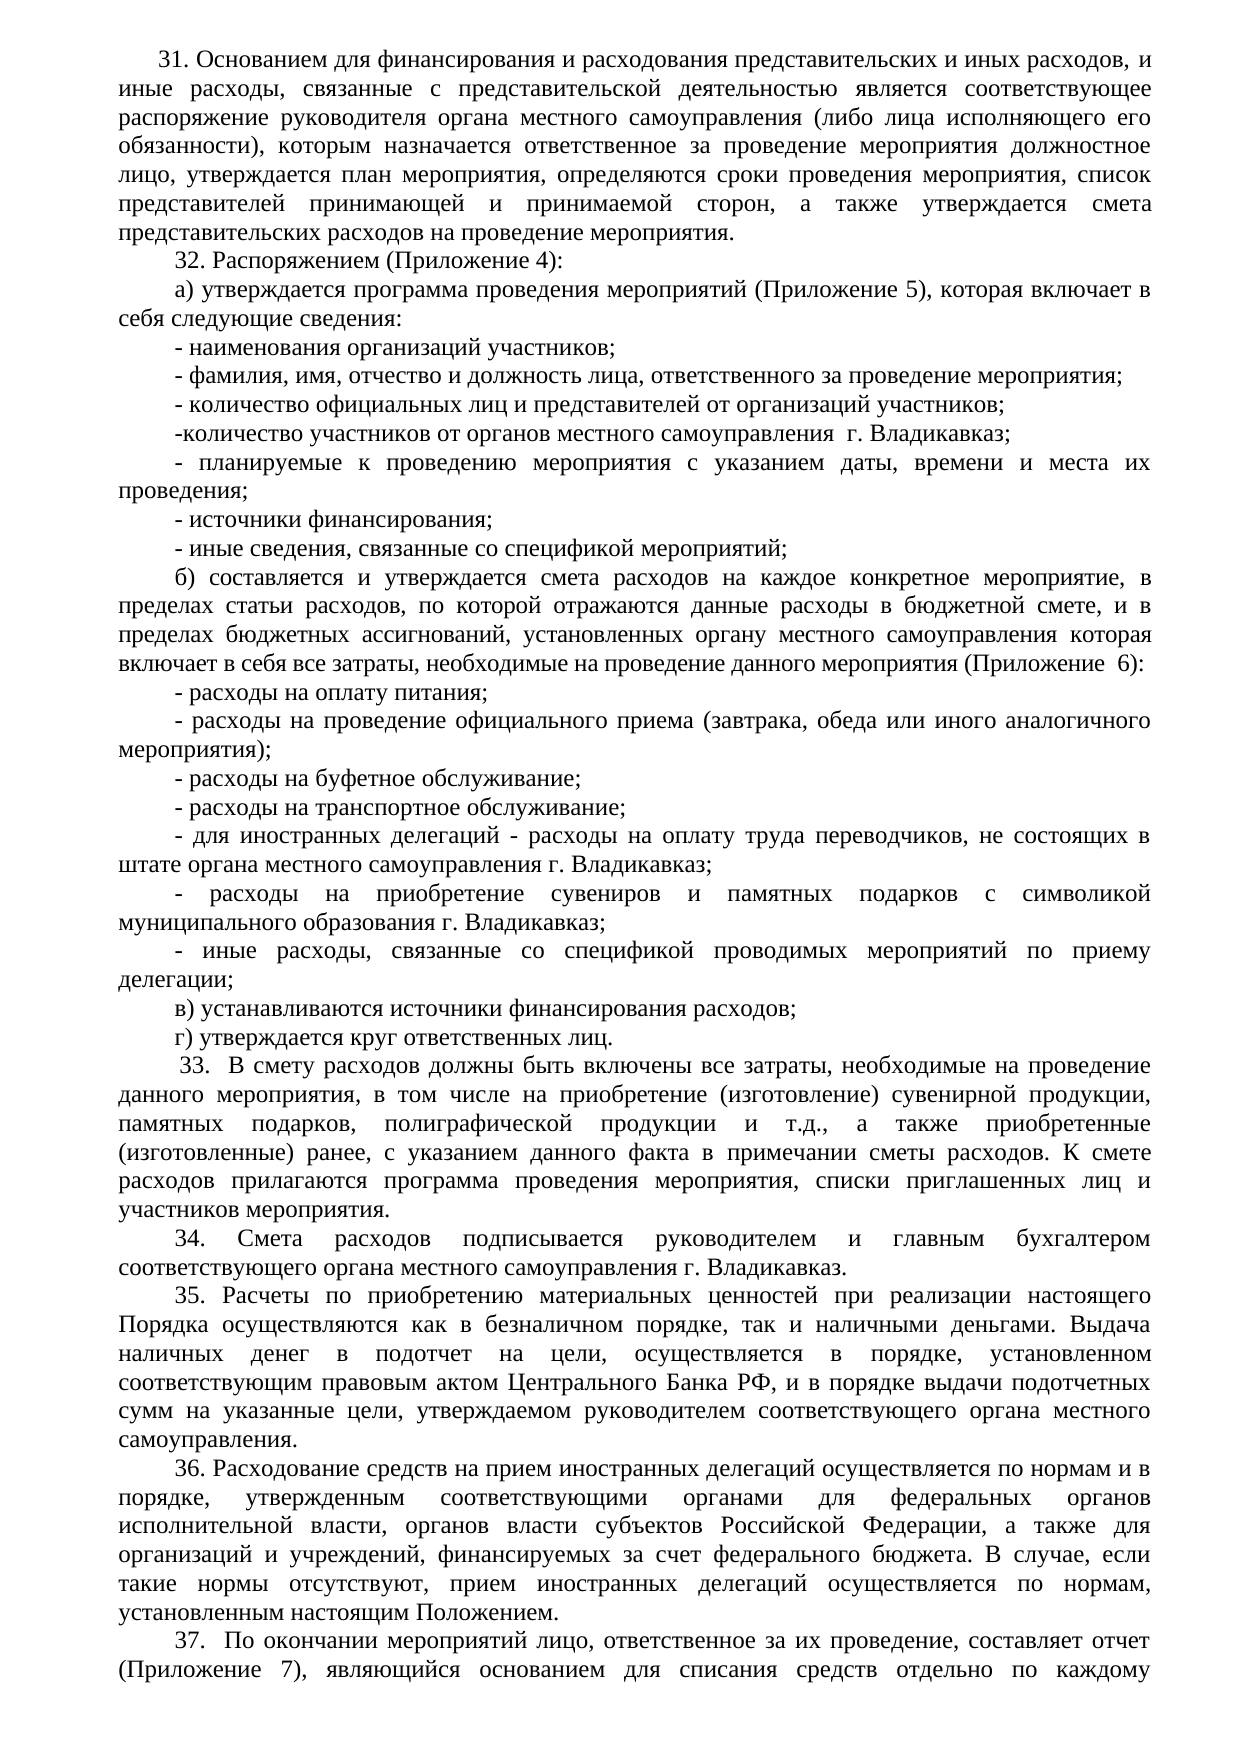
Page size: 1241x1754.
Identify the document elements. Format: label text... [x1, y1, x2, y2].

text - наименования организаций участников; [118, 332, 1152, 361]
text - расходы на оплату питания; [118, 677, 1152, 706]
text - расходы на приобретение сувениров и памятных подарков с символикой муниципального образования г. Владикавказ; [118, 878, 1152, 936]
text - количество официальных лиц и представителей от организаций участников; [118, 389, 1152, 418]
text - планируемые к проведению мероприятия с указанием даты, времени и места их проведения; [118, 447, 1152, 504]
text - расходы на транспортное обслуживание; [118, 792, 1152, 821]
text - фамилия, имя, отчество и должность лица, ответственного за проведение мероприятия; [118, 361, 1152, 389]
text 32. Распоряжением (Приложение 4): [118, 246, 1152, 274]
text - иные расходы, связанные со спецификой проводимых мероприятий по приему делегации; [118, 936, 1152, 993]
text б) составляется и утверждается смета расходов на каждое конкретное мероприятие, в пределах статьи расходов, по которой отражаются данные расходы в бюджетной смете, и в пределах бюджетных ассигнований, установленных органу местного самоуправления которая включает в себя все затраты, необходимые на проведение данного мероприятия (Приложение 6): [118, 562, 1152, 677]
text 35. Расчеты по приобретению материальных ценностей при реализации настоящего Порядка осуществляются как в безналичном порядке, так и наличными деньгами. Выдача наличных денег в подотчет на цели, осуществляется в порядке, установленном соответствующим правовым актом Центрального Банка РФ, и в порядке выдачи подотчетных сумм на указанные цели, утверждаемом руководителем соответствующего органа местного самоуправления. [118, 1281, 1152, 1453]
text г) утверждается круг ответственных лиц. [118, 1022, 1152, 1051]
text 31. Основанием для финансирования и расходования представительских и иных расходов, и иные расходы, связанные с представительской деятельностью является соответствующее распоряжение руководителя органа местного самоуправления (либо лица исполняющего его обязанности), которым назначается ответственное за проведение мероприятия должностное лицо, утверждается план мероприятия, определяются сроки проведения мероприятия, список представителей принимающей и принимаемой сторон, а также утверждается смета представительских расходов на проведение мероприятия. [118, 44, 1152, 246]
text - источники финансирования; [118, 504, 1152, 533]
text -количество участников от органов местного самоуправления г. Владикавказ; [118, 418, 1152, 447]
text - расходы на проведение официального приема (завтрака, обеда или иного аналогичного мероприятия); [118, 706, 1152, 763]
text - иные сведения, связанные со спецификой мероприятий; [118, 533, 1152, 562]
text 33. В смету расходов должны быть включены все затраты, необходимые на проведение данного мероприятия, в том числе на приобретение (изготовление) сувенирной продукции, памятных подарков, полиграфической продукции и т.д., а также приобретенные (изготовленные) ранее, с указанием данного факта в примечании сметы расходов. К смете расходов прилагаются программа проведения мероприятия, списки приглашенных лиц и участников мероприятия. [118, 1051, 1152, 1223]
text - для иностранных делегаций - расходы на оплату труда переводчиков, не состоящих в штате органа местного самоуправления г. Владикавказ; [118, 821, 1152, 878]
text в) устанавливаются источники финансирования расходов; [118, 993, 1152, 1022]
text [118, 1626, 1152, 1683]
text 36. Расходование средств на прием иностранных делегаций осуществляется по нормам и в порядке, утвержденным соответствующими органами для федеральных органов исполнительной власти, органов власти субъектов Российской Федерации, а также для организаций и учреждений, финансируемых за счет федерального бюджета. В случае, если такие нормы отсутствуют, прием иностранных делегаций осуществляется по нормам, установленным настоящим Положением. [118, 1453, 1152, 1626]
text 34. Смета расходов подписывается руководителем и главным бухгалтером соответствующего органа местного самоуправления г. Владикавказ. [118, 1223, 1152, 1281]
text а) утверждается программа проведения мероприятий (Приложение 5), которая включает в себя следующие сведения: [118, 274, 1152, 332]
text - расходы на буфетное обслуживание; [118, 763, 1152, 792]
